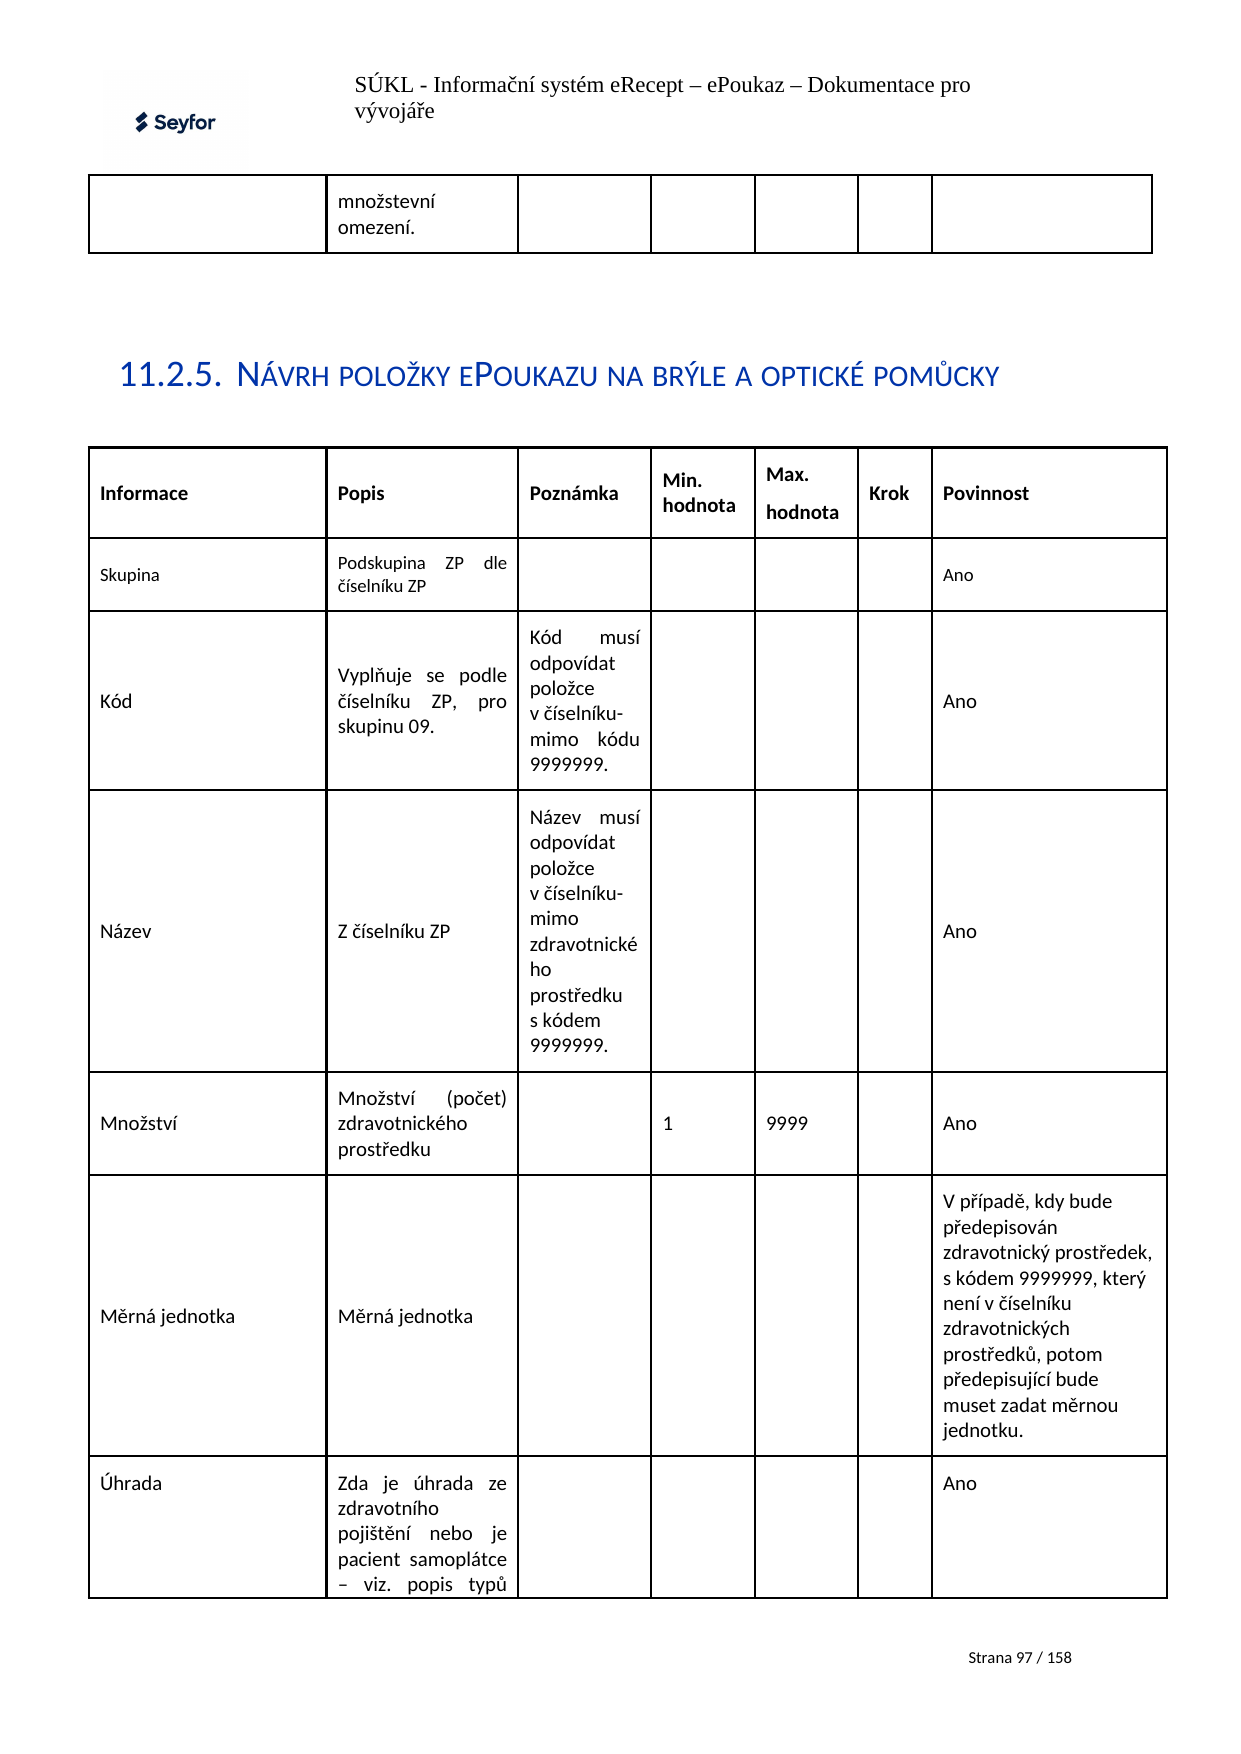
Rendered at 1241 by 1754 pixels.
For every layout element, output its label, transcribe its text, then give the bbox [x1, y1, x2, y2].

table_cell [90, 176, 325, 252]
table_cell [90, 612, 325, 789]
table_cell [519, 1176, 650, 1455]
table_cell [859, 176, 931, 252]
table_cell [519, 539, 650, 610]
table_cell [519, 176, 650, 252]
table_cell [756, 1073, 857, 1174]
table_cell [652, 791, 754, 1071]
picture [102, 70, 249, 174]
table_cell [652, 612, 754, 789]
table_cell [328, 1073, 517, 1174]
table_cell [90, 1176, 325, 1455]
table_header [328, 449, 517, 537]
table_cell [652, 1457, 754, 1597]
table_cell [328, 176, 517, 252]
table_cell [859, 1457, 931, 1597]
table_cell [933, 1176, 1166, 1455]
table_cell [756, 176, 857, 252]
text Návrh položky ePoukazu na brýle a optické pomůcky [118, 350, 1122, 396]
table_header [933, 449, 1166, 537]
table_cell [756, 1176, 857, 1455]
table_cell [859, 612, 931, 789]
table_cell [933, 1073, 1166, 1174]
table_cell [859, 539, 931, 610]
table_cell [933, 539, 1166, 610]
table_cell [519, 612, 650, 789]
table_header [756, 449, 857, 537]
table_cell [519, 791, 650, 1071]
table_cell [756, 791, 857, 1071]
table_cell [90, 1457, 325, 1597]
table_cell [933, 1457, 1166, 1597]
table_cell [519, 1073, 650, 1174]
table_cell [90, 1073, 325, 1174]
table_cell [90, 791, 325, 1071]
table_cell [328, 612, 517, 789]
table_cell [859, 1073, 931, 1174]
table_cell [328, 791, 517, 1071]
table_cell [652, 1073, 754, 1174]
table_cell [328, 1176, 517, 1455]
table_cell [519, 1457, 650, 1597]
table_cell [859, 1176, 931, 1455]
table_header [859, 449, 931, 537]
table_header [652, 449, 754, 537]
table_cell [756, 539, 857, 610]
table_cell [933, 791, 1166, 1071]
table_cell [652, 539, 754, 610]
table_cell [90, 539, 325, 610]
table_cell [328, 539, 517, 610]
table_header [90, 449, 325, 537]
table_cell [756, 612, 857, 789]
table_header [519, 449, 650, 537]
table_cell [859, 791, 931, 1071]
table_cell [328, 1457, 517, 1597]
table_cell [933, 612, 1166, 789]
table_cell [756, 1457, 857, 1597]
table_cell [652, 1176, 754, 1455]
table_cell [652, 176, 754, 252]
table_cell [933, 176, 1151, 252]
